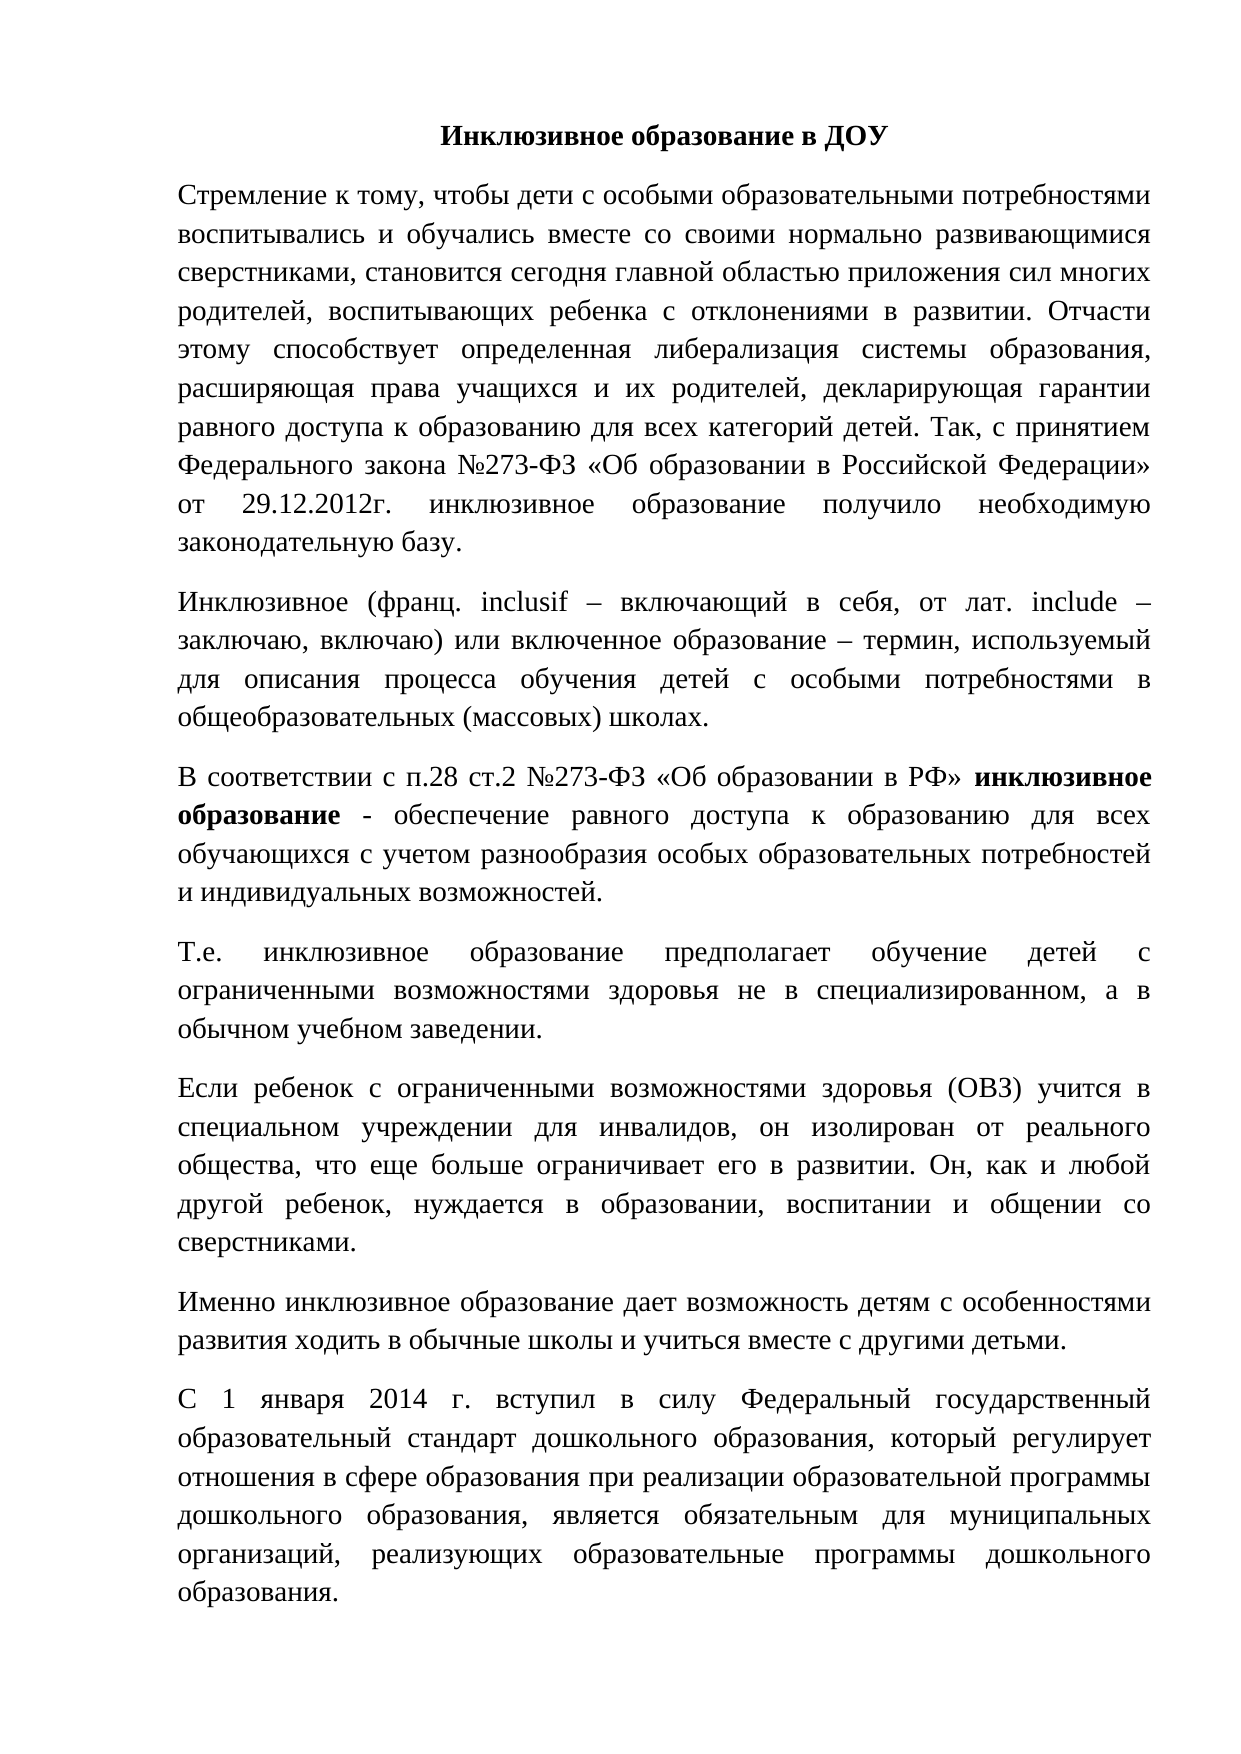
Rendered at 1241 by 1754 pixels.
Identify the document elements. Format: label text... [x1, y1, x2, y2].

text Именно инклюзивное образование дает возможность детям с особенностями развития ходить в обычные школы и учиться вместе с другими детьми. [177, 1284, 1152, 1356]
text Инклюзивное образование в ДОУ [177, 118, 1152, 152]
text Инклюзивное (франц. inclusif – включающий в себя, от лат. include – заключаю, включаю) или включенное образование – термин, используемый для описания процесса обучения детей с особыми потребностями в общеобразовательных (массовых) школах. [177, 584, 1152, 733]
text Т.е. инклюзивное образование предполагает обучение детей с ограниченными возможностями здоровья не в специализированном, а в обычном учебном заведении. [177, 934, 1152, 1044]
text Стремление к тому, чтобы дети с особыми образовательными потребностями воспитывались и обучались вместе со своими нормально развивающимися сверстниками, становится сегодня главной областью приложения сил многих родителей, воспитывающих ребенка с отклонениями в развитии. Отчасти этому способствует определенная либерализация системы образования, расширяющая права учащихся и их родителей, декларирующая гарантии равного доступа к образованию для всех категорий детей. Так, с принятием Федерального закона №273-ФЗ «Об образовании в Российской Федерации» от 29.12.2012г. инклюзивное образование получило необходимую законодательную базу. [177, 177, 1152, 558]
text В соответствии с п.28 ст.2 №273-ФЗ «Об образовании в РФ» инклюзивное образование - обеспечение равного доступа к образованию для всех обучающихся с учетом разнообразия особых образовательных потребностей и индивидуальных возможностей. [177, 759, 1152, 908]
text С 1 января 2014 г. вступил в силу Федеральный государственный образовательный стандарт дошкольного образования, который регулирует отношения в сфере образования при реализации образовательной программы дошкольного образования, является обязательным для муниципальных организаций, реализующих образовательные программы дошкольного образования. [177, 1382, 1152, 1608]
text Если ребенок с ограниченными возможностями здоровья (ОВЗ) учится в специальном учреждении для инвалидов, он изолирован от реального общества, что еще больше ограничивает его в развитии. Он, как и любой другой ребенок, нуждается в образовании, воспитании и общении со сверстниками. [177, 1070, 1152, 1258]
